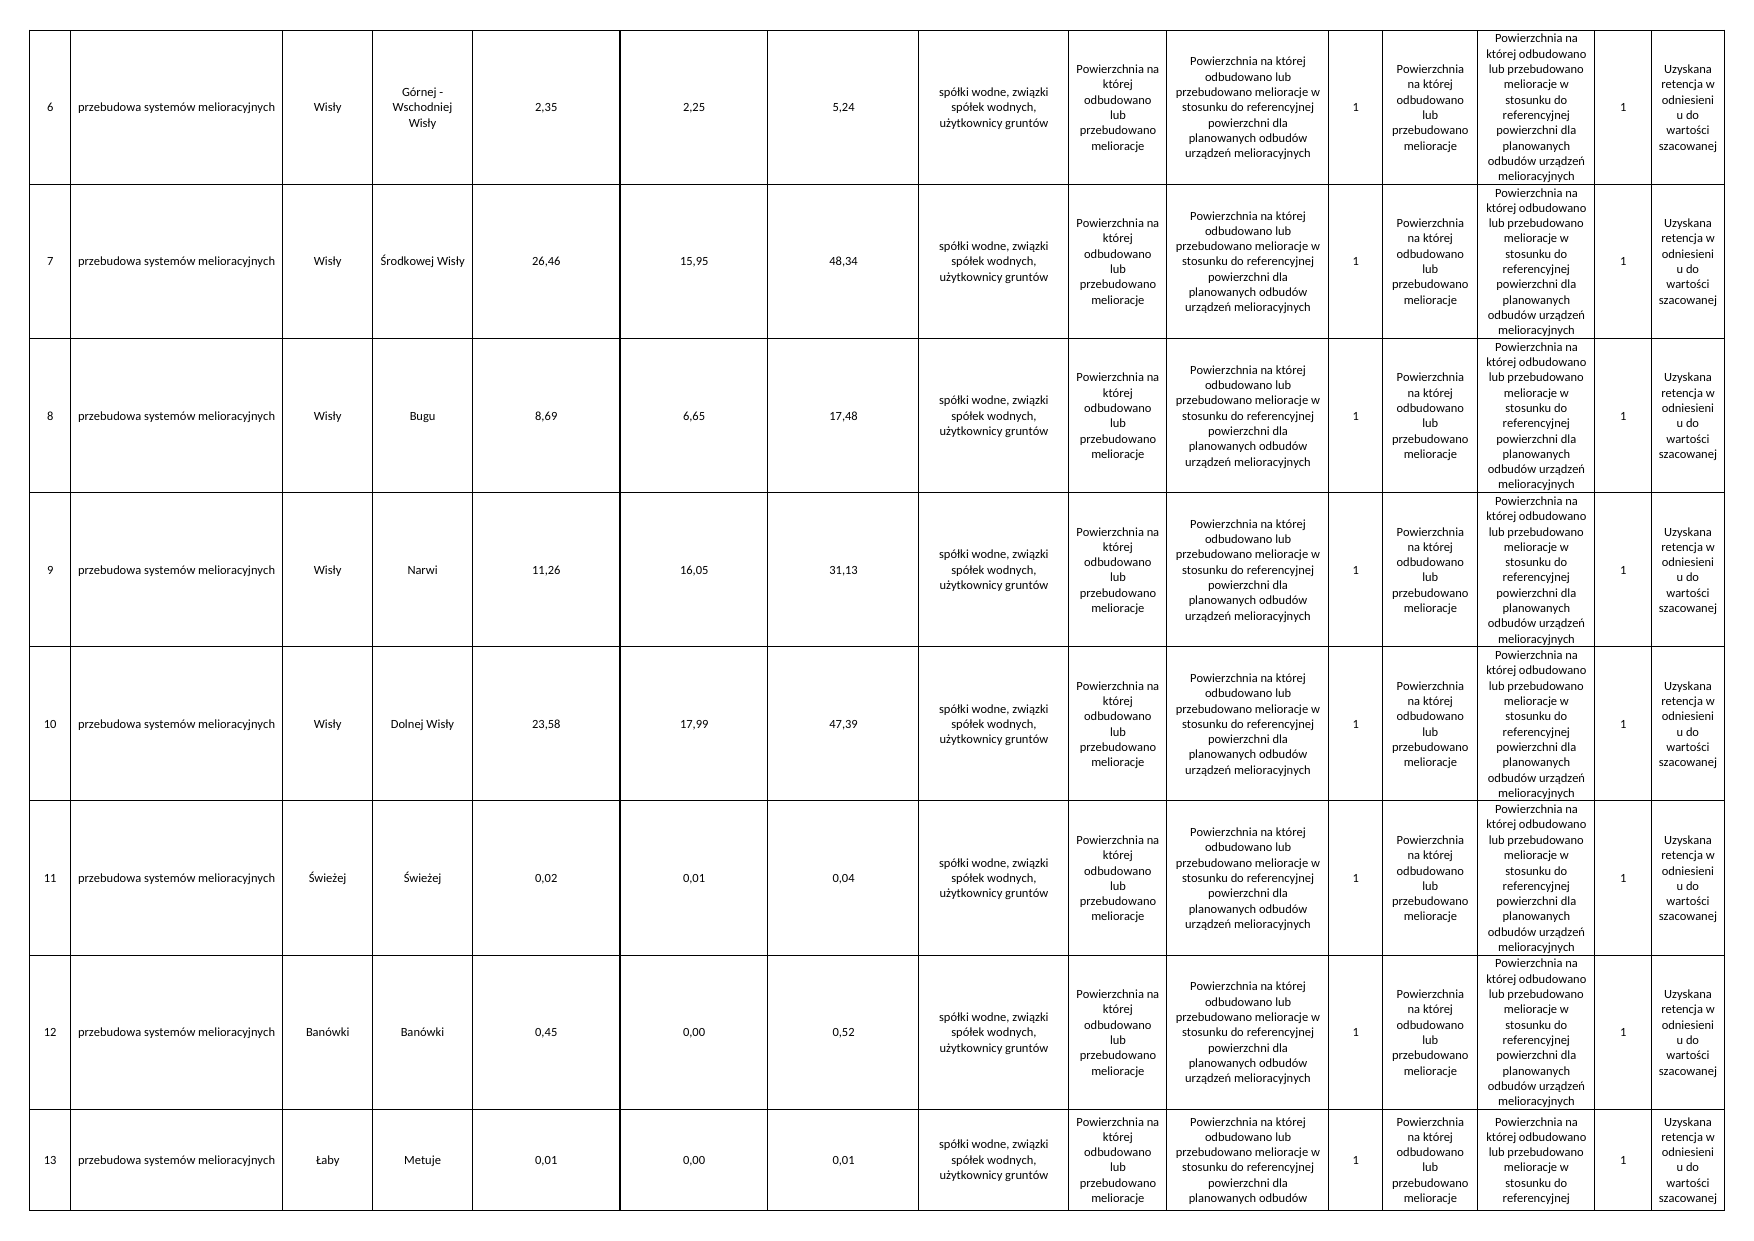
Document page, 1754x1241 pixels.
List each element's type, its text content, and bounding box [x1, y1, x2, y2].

table_cell 0,02 [473, 801, 619, 954]
table_cell 31,13 [768, 493, 918, 646]
table_cell przebudowa systemów melioracyjnych [71, 956, 282, 1109]
table_cell Powierzchnia na której odbudowano lub przebudowano melioracje [1069, 801, 1166, 954]
table_cell Powierzchnia na której odbudowano lub przebudowano melioracje [1383, 185, 1477, 338]
table_cell 1 [1595, 31, 1651, 184]
table_cell spółki wodne, związki spółek wodnych, użytkownicy gruntów [919, 339, 1068, 492]
table_cell 0,45 [473, 956, 619, 1109]
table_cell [1383, 1110, 1477, 1209]
table_cell 16,05 [621, 493, 767, 646]
table_cell Świeżej [283, 801, 372, 954]
table_cell Górnej - Wschodniej Wisły [373, 31, 472, 184]
table_cell spółki wodne, związki spółek wodnych, użytkownicy gruntów [919, 801, 1068, 954]
table_cell 13 [30, 1110, 70, 1209]
table_cell 12 [30, 956, 70, 1109]
table_cell Powierzchnia na której odbudowano lub przebudowano melioracje [1069, 493, 1166, 646]
table_cell Powierzchnia na której odbudowano lub przebudowano melioracje w stosunku do referencyjnej powierzchni dla planowanych odbudów urządzeń melioracyjnych [1167, 801, 1328, 954]
table_cell 7 [30, 185, 70, 338]
table_cell Wisły [283, 647, 372, 800]
table_cell 0,04 [768, 801, 918, 954]
table_cell Powierzchnia na której odbudowano lub przebudowano melioracje w stosunku do referencyjnej powierzchni dla planowanych odbudów urządzeń melioracyjnych [1167, 185, 1328, 338]
table_cell 23,58 [473, 647, 619, 800]
table_cell 26,46 [473, 185, 619, 338]
table_cell Dolnej Wisły [373, 647, 472, 800]
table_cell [1069, 31, 1166, 184]
table_cell Powierzchnia na której odbudowano lub przebudowano melioracje w stosunku do referencyjnej powierzchni dla planowanych odbudów urządzeń melioracyjnych [1478, 185, 1594, 338]
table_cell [1167, 31, 1328, 184]
table_cell Powierzchnia na której odbudowano lub przebudowano melioracje w stosunku do referencyjnej powierzchni dla planowanych odbudów urządzeń melioracyjnych [1167, 493, 1328, 646]
table_cell 1 [1595, 185, 1651, 338]
table_cell Powierzchnia na której odbudowano lub przebudowano melioracje [1383, 339, 1477, 492]
table_cell 1 [1329, 647, 1382, 800]
table_cell Świeżej [373, 801, 472, 954]
table_cell 6 [30, 31, 70, 184]
table_cell Łaby [283, 1110, 372, 1209]
table_cell Wisły [283, 339, 372, 492]
table_cell Wisły [283, 31, 372, 184]
table_cell 2,35 [473, 31, 619, 184]
table_cell 1 [1595, 339, 1651, 492]
table_cell 1 [1595, 493, 1651, 646]
table_cell Powierzchnia na której odbudowano lub przebudowano melioracje w stosunku do referencyjnej powierzchni dla planowanych odbudów urządzeń melioracyjnych [1167, 647, 1328, 800]
table_cell Powierzchnia na której odbudowano lub przebudowano melioracje [1069, 185, 1166, 338]
table_cell 1 [1329, 339, 1382, 492]
table_cell 1 [1329, 956, 1382, 1109]
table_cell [1478, 1110, 1594, 1209]
table_cell przebudowa systemów melioracyjnych [71, 493, 282, 646]
table_cell Powierzchnia na której odbudowano lub przebudowano melioracje [1069, 647, 1166, 800]
table_cell 1 [1595, 956, 1651, 1109]
table_cell 0,01 [473, 1110, 619, 1209]
table_cell Powierzchnia na której odbudowano lub przebudowano melioracje w stosunku do referencyjnej powierzchni dla planowanych odbudów urządzeń melioracyjnych [1167, 956, 1328, 1109]
table_cell Wisły [283, 493, 372, 646]
table_cell Uzyskana retencja w odniesieniu do wartości szacowanej [1652, 801, 1724, 954]
table_cell Środkowej Wisły [373, 185, 472, 338]
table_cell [1167, 1110, 1328, 1209]
table_cell Bugu [373, 339, 472, 492]
table_cell 9 [30, 493, 70, 646]
table_cell Powierzchnia na której odbudowano lub przebudowano melioracje [1383, 801, 1477, 954]
table_cell spółki wodne, związki spółek wodnych, użytkownicy gruntów [919, 493, 1068, 646]
table_cell Powierzchnia na której odbudowano lub przebudowano melioracje w stosunku do referencyjnej powierzchni dla planowanych odbudów urządzeń melioracyjnych [1478, 956, 1594, 1109]
table_cell Powierzchnia na której odbudowano lub przebudowano melioracje w stosunku do referencyjnej powierzchni dla planowanych odbudów urządzeń melioracyjnych [1478, 801, 1594, 954]
table_cell 1 [1329, 801, 1382, 954]
table_cell 0,00 [621, 1110, 767, 1209]
table_cell Uzyskana retencja w odniesieniu do wartości szacowanej [1652, 647, 1724, 800]
table_cell Uzyskana retencja w odniesieniu do wartości szacowanej [1652, 185, 1724, 338]
table_cell Powierzchnia na której odbudowano lub przebudowano melioracje w stosunku do referencyjnej powierzchni dla planowanych odbudów urządzeń melioracyjnych [1478, 339, 1594, 492]
table_cell 10 [30, 647, 70, 800]
table_cell 1 [1329, 31, 1382, 184]
table_cell 8 [30, 339, 70, 492]
table_cell 2,25 [621, 31, 767, 184]
table_cell Uzyskana retencja w odniesieniu do wartości szacowanej [1652, 339, 1724, 492]
table_cell 1 [1329, 185, 1382, 338]
table_cell Uzyskana retencja w odniesieniu do wartości szacowanej [1652, 956, 1724, 1109]
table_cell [919, 1110, 1068, 1209]
table_cell przebudowa systemów melioracyjnych [71, 801, 282, 954]
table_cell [1383, 31, 1477, 184]
table_cell 1 [1329, 1110, 1382, 1209]
table_cell Powierzchnia na której odbudowano lub przebudowano melioracje w stosunku do referencyjnej powierzchni dla planowanych odbudów urządzeń melioracyjnych [1478, 493, 1594, 646]
table_cell Powierzchnia na której odbudowano lub przebudowano melioracje w stosunku do referencyjnej powierzchni dla planowanych odbudów urządzeń melioracyjnych [1167, 339, 1328, 492]
table_cell 0,52 [768, 956, 918, 1109]
table_cell 17,48 [768, 339, 918, 492]
table_cell spółki wodne, związki spółek wodnych, użytkownicy gruntów [919, 647, 1068, 800]
table_cell 11 [30, 801, 70, 954]
table_cell Powierzchnia na której odbudowano lub przebudowano melioracje [1069, 956, 1166, 1109]
table_cell 6,65 [621, 339, 767, 492]
table_cell przebudowa systemów melioracyjnych [71, 339, 282, 492]
table_cell Powierzchnia na której odbudowano lub przebudowano melioracje [1383, 956, 1477, 1109]
table_cell 1 [1329, 493, 1382, 646]
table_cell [1069, 1110, 1166, 1209]
table_cell 11,26 [473, 493, 619, 646]
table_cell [1478, 31, 1594, 184]
table_cell 47,39 [768, 647, 918, 800]
table_cell 17,99 [621, 647, 767, 800]
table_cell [919, 31, 1068, 184]
table_cell Powierzchnia na której odbudowano lub przebudowano melioracje w stosunku do referencyjnej powierzchni dla planowanych odbudów urządzeń melioracyjnych [1478, 647, 1594, 800]
table_cell 1 [1595, 647, 1651, 800]
table_cell 48,34 [768, 185, 918, 338]
table_cell 1 [1595, 1110, 1651, 1209]
table_cell przebudowa systemów melioracyjnych [71, 647, 282, 800]
table_cell spółki wodne, związki spółek wodnych, użytkownicy gruntów [919, 185, 1068, 338]
table_cell Powierzchnia na której odbudowano lub przebudowano melioracje [1383, 493, 1477, 646]
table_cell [71, 1110, 282, 1209]
table_cell Powierzchnia na której odbudowano lub przebudowano melioracje [1069, 339, 1166, 492]
table_cell 8,69 [473, 339, 619, 492]
table_cell 15,95 [621, 185, 767, 338]
table_cell Wisły [283, 185, 372, 338]
table_cell 0,01 [621, 801, 767, 954]
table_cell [71, 31, 282, 184]
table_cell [1652, 1110, 1724, 1209]
table_cell Metuje [373, 1110, 472, 1209]
table_cell 0,01 [768, 1110, 918, 1209]
table_cell Banówki [373, 956, 472, 1109]
table_cell Narwi [373, 493, 472, 646]
table_cell spółki wodne, związki spółek wodnych, użytkownicy gruntów [919, 956, 1068, 1109]
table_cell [1652, 31, 1724, 184]
table_cell 5,24 [768, 31, 918, 184]
table_cell 1 [1595, 801, 1651, 954]
table_cell Uzyskana retencja w odniesieniu do wartości szacowanej [1652, 493, 1724, 646]
table_cell 0,00 [621, 956, 767, 1109]
table_cell Banówki [283, 956, 372, 1109]
table_cell przebudowa systemów melioracyjnych [71, 185, 282, 338]
table_cell Powierzchnia na której odbudowano lub przebudowano melioracje [1383, 647, 1477, 800]
